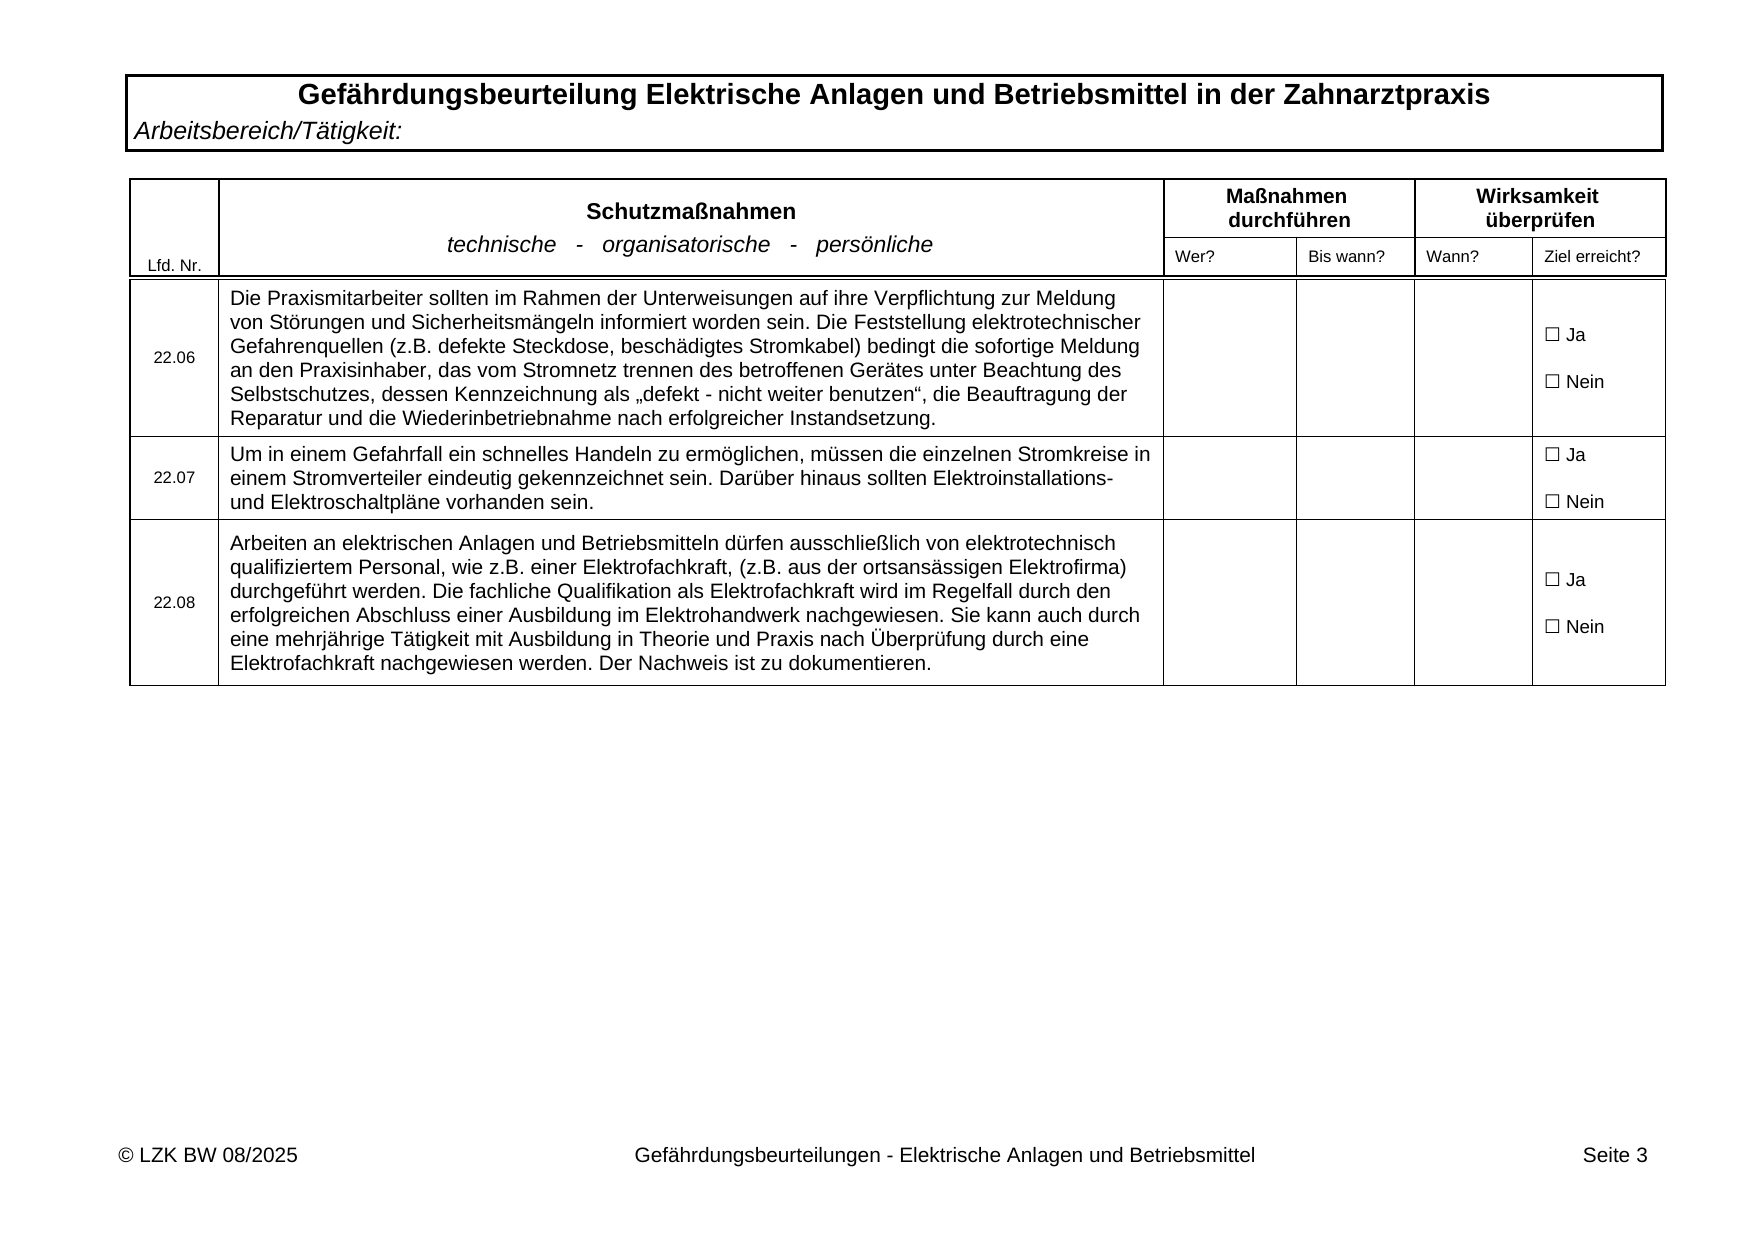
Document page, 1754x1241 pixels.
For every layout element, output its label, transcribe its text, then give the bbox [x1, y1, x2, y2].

table_cell [1164, 520, 1296, 685]
table_cell Arbeiten an elektrischen Anlagen und Betriebsmitteln dürfen ausschließlich von elektrotechnisch qualifiziertem Personal, wie z.B. einer Elektrofachkraft, (z.B. aus der ortsansässigen Elektrofirma) durchgeführt werden. Die fachliche Qualifikation als Elektrofachkraft wird im Regelfall durch den erfolgreichen Abschluss einer Ausbildung im Elektrohandwerk nachgewiesen. Sie kann auch durch eine mehrjährige Tätigkeit mit Ausbildung in Theorie und Praxis nach Überprüfung durch eine Elektrofachkraft nachgewiesen werden. Der Nachweis ist zu dokumentieren. [219, 520, 1163, 685]
table_cell [1297, 437, 1414, 519]
table_cell [1415, 520, 1532, 685]
table_cell 22.08 [131, 520, 218, 685]
table_cell [1297, 520, 1414, 685]
table_header Ja Nein [1533, 280, 1665, 436]
table_cell Ja Nein [1533, 437, 1665, 519]
table_header Die Praxismitarbeiter sollten im Rahmen der Unterweisungen auf ihre Verpflichtung zur Meldung von Störungen und Sicherheitsmängeln informiert worden sein. Die Feststellung elektrotechnischer Gefahrenquellen (z.B. defekte Steckdose, beschädigtes Stromkabel) bedingt die sofortige Meldung an den Praxisinhaber, das vom Stromnetz trennen des betroffenen Gerätes unter Beachtung des Selbstschutzes, dessen Kennzeichnung als „defekt - nicht weiter benutzen“, die Beauftragung der Reparatur und die Wiederinbetriebnahme nach erfolgreicher Instandsetzung. [219, 280, 1163, 436]
table_cell [1415, 437, 1532, 519]
table_cell Um in einem Gefahrfall ein schnelles Handeln zu ermöglichen, müssen die einzelnen Stromkreise in einem Stromverteiler eindeutig gekennzeichnet sein. Darüber hinaus sollten Elektroinstallations- und Elektroschaltpläne vorhanden sein. [219, 437, 1163, 519]
table_header [1415, 280, 1532, 436]
table_header 22.06 [131, 280, 218, 436]
table_cell [1164, 437, 1296, 519]
table_header [1164, 280, 1296, 436]
table_header [1297, 280, 1414, 436]
table_cell Ja Nein [1533, 520, 1665, 685]
table_cell 22.07 [131, 437, 218, 519]
